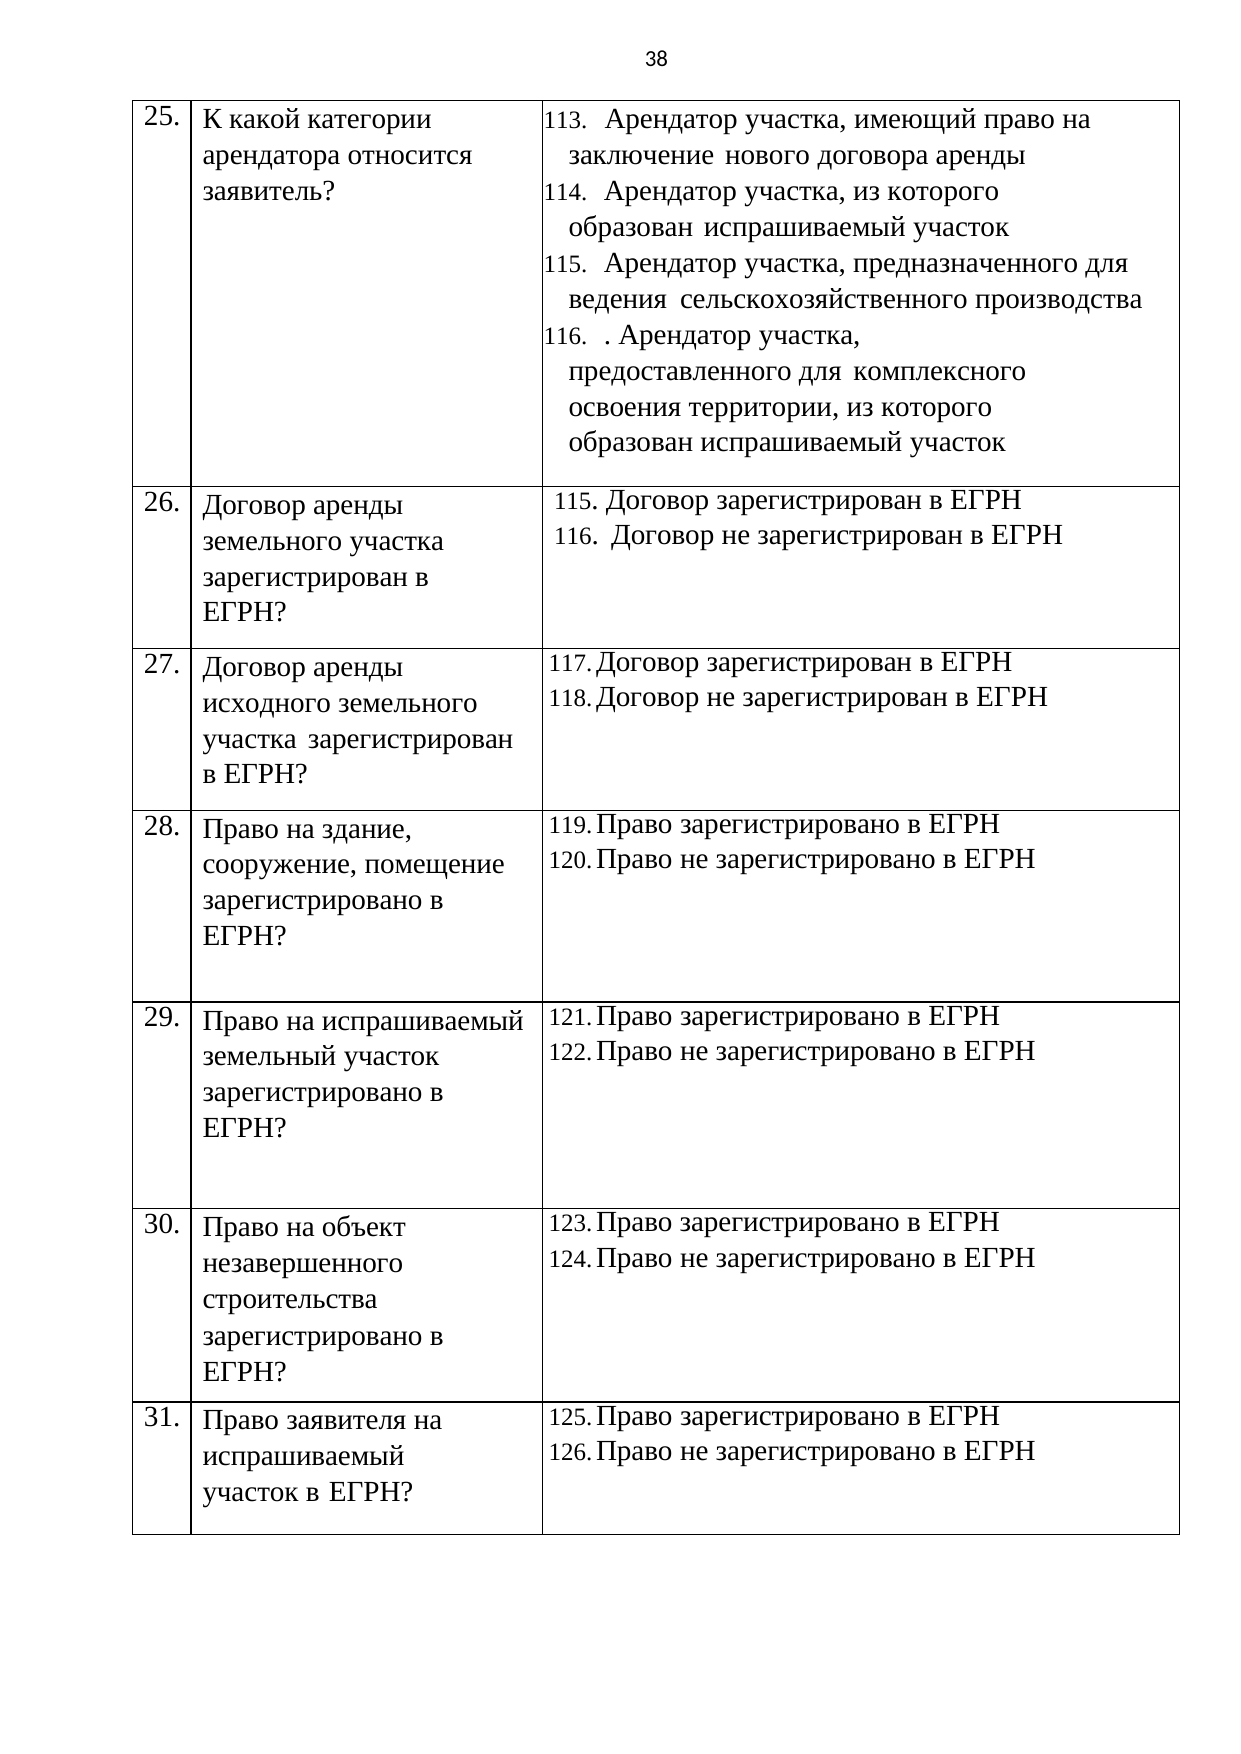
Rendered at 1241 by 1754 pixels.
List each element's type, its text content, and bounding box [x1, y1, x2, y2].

table_cell Право заявителя на испрашиваемый участок в ЕГРН? [192, 1403, 542, 1534]
table_cell Арендатор участка, имеющий право на заключение нового договора аренды Арендатор участка, из которого образован испрашиваемый участок Арендатор участка, предназначенного для ведения сельскохозяйственного производства . Арендатор участка, предоставленного для комплексного освоения территории, из которого образован испрашиваемый участок [543, 101, 1179, 486]
table_cell Право на объект незавершенного строительства зарегистрировано в ЕГРН? [192, 1209, 542, 1401]
table_cell 27. [133, 649, 190, 809]
table_cell Договор аренды исходного земельного участка зарегистрирован в ЕГРН? [192, 649, 542, 809]
table_cell Право зарегистрировано в ЕГРН Право не зарегистрировано в ЕГРН [543, 811, 1179, 1001]
table_cell К какой категории арендатора относится заявитель? [192, 101, 542, 486]
table_cell 28. [133, 811, 190, 1001]
table_cell Договор зарегистрирован в ЕГРН Договор не зарегистрирован в ЕГРН [543, 649, 1179, 809]
table_cell Право зарегистрировано в ЕГРН Право не зарегистрировано в ЕГРН [543, 1209, 1179, 1401]
table_cell Право на здание, сооружение, помещение зарегистрировано в ЕГРН? [192, 811, 542, 1001]
table_cell 30. [133, 1209, 190, 1401]
table_cell 115. Договор зарегистрирован в ЕГРН 116. Договор не зарегистрирован в ЕГРН [543, 487, 1179, 648]
table_cell 31. [133, 1403, 190, 1534]
table_cell Договор аренды земельного участка зарегистрирован в ЕГРН? [192, 487, 542, 648]
table_cell 29. [133, 1003, 190, 1208]
table_cell 26. [133, 487, 190, 648]
table_cell Право зарегистрировано в ЕГРН Право не зарегистрировано в ЕГРН [543, 1403, 1179, 1534]
table_cell 25. [133, 101, 190, 486]
table_cell Право зарегистрировано в ЕГРН Право не зарегистрировано в ЕГРН [543, 1003, 1179, 1208]
table_cell Право на испрашиваемый земельный участок зарегистрировано в ЕГРН? [192, 1003, 542, 1208]
